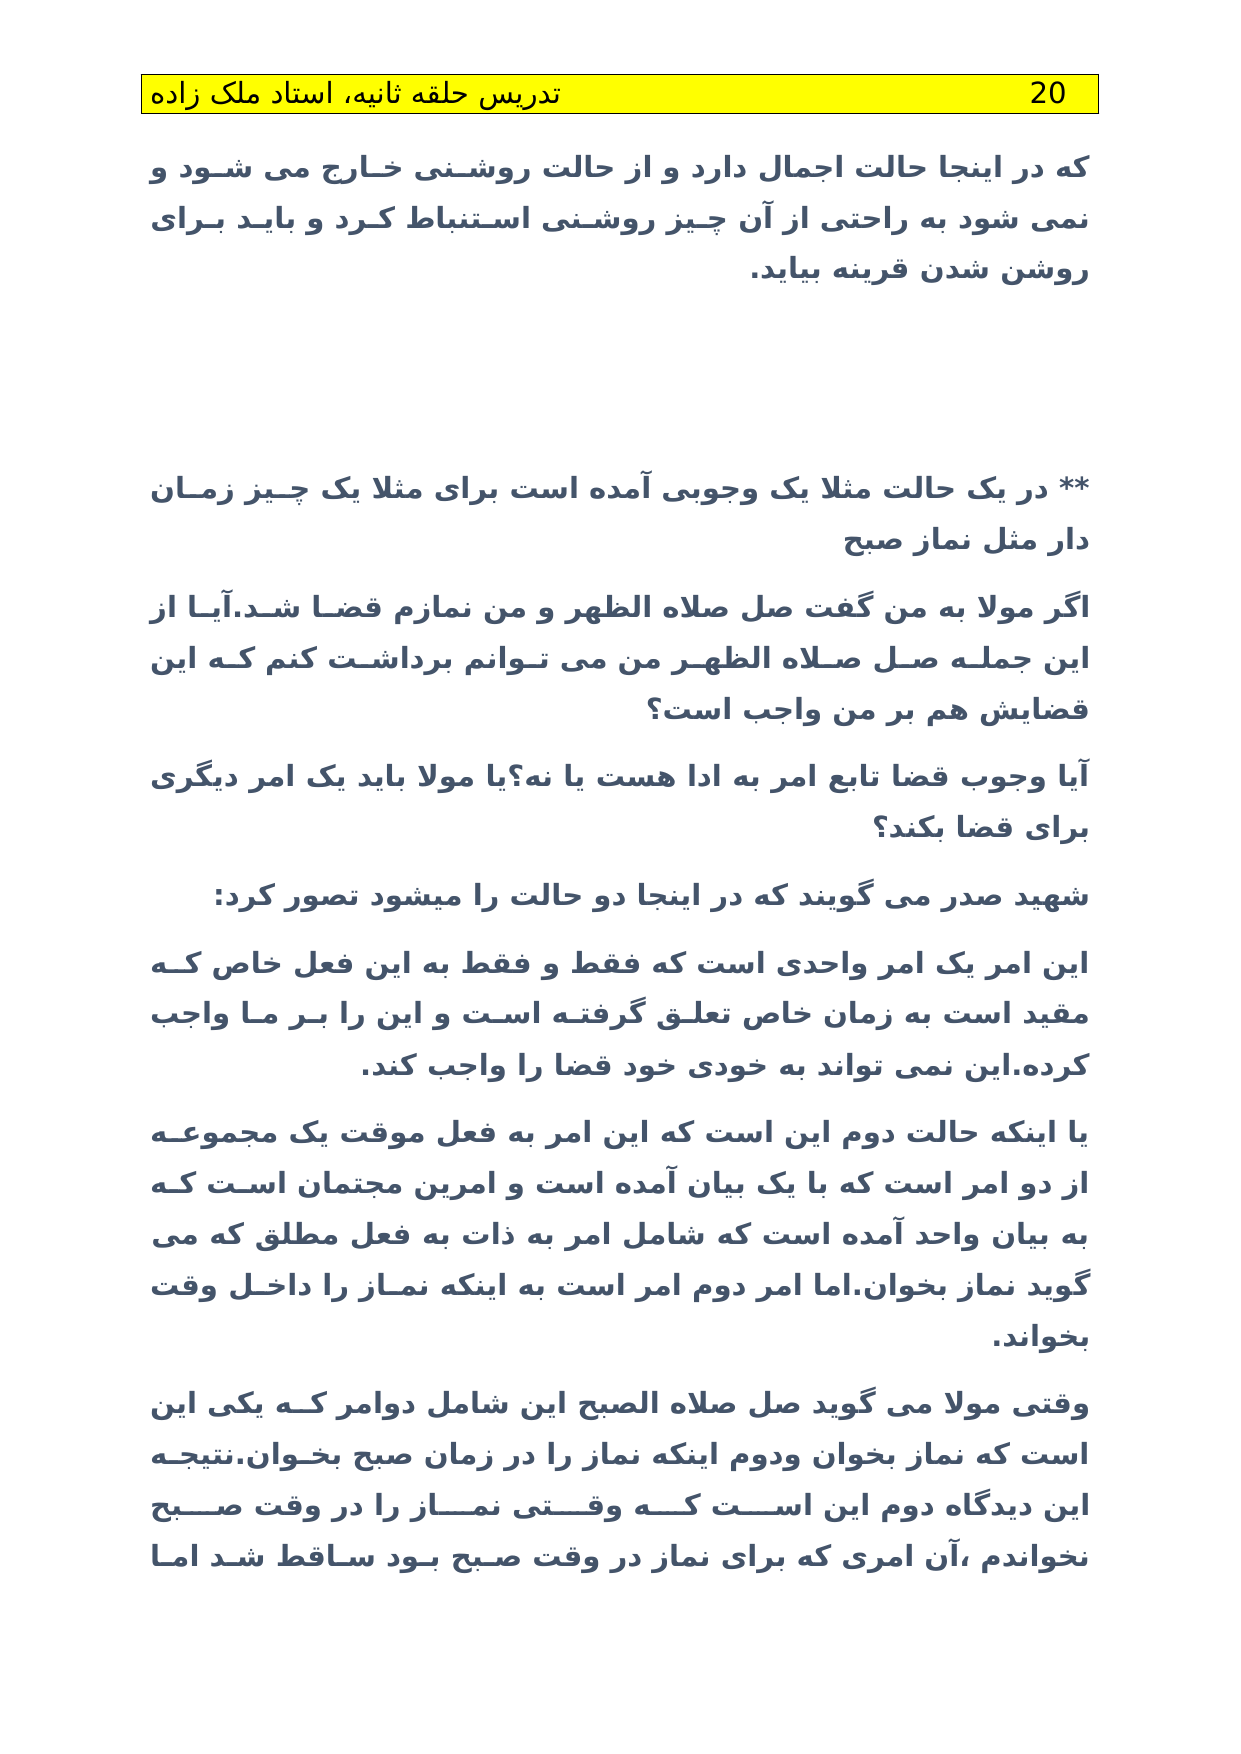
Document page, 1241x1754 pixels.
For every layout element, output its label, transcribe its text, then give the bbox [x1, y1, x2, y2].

text که در اینجا حالت اجمال دارد و از حالت روشنی خارج می شود و نمی شود به راحتی از آن چیز روشنی استنباط کرد و باید برای روشن شدن قرینه بیاید. [150, 150, 1090, 286]
text اگر مولا به من گفت صل صلاه الظهر و من نمازم قضا شد.آیا از این جمله صل صلاه الظهر من می توانم برداشت کنم که این قضایش هم بر من واجب است؟ [150, 590, 1090, 726]
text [150, 1387, 1090, 1573]
text آیا وجوب قضا تابع امر به ادا هست یا نه؟یا مولا باید یک امر دیگری برای قضا بکند؟ [150, 760, 1090, 845]
text این امر یک امر واحدی است که فقط و فقط به این فعل خاص که مقید است به زمان خاص تعلق گرفته است و این را بر ما واجب کرده.این نمی تواند به خودی خود قضا را واجب کند. [150, 946, 1090, 1082]
text ** در یک حالت مثلا یک وجوبی آمده است برای مثلا یک چیز زمان دار مثل نماز صبح [150, 472, 1090, 557]
text یا اینکه حالت دوم این است که این امر به فعل موقت یک مجموعه از دو امر است که با یک بیان آمده است و امرین مجتمان است که به بیان واحد آمده است که شامل امر به ذات به فعل مطلق که می گوید نماز بخوان.اما امر دوم امر است به اینکه نماز را داخل وقت بخواند. [150, 1115, 1090, 1353]
text شهید صدر می گویند که در اینجا دو حالت را میشود تصور کرد: [150, 878, 1090, 912]
